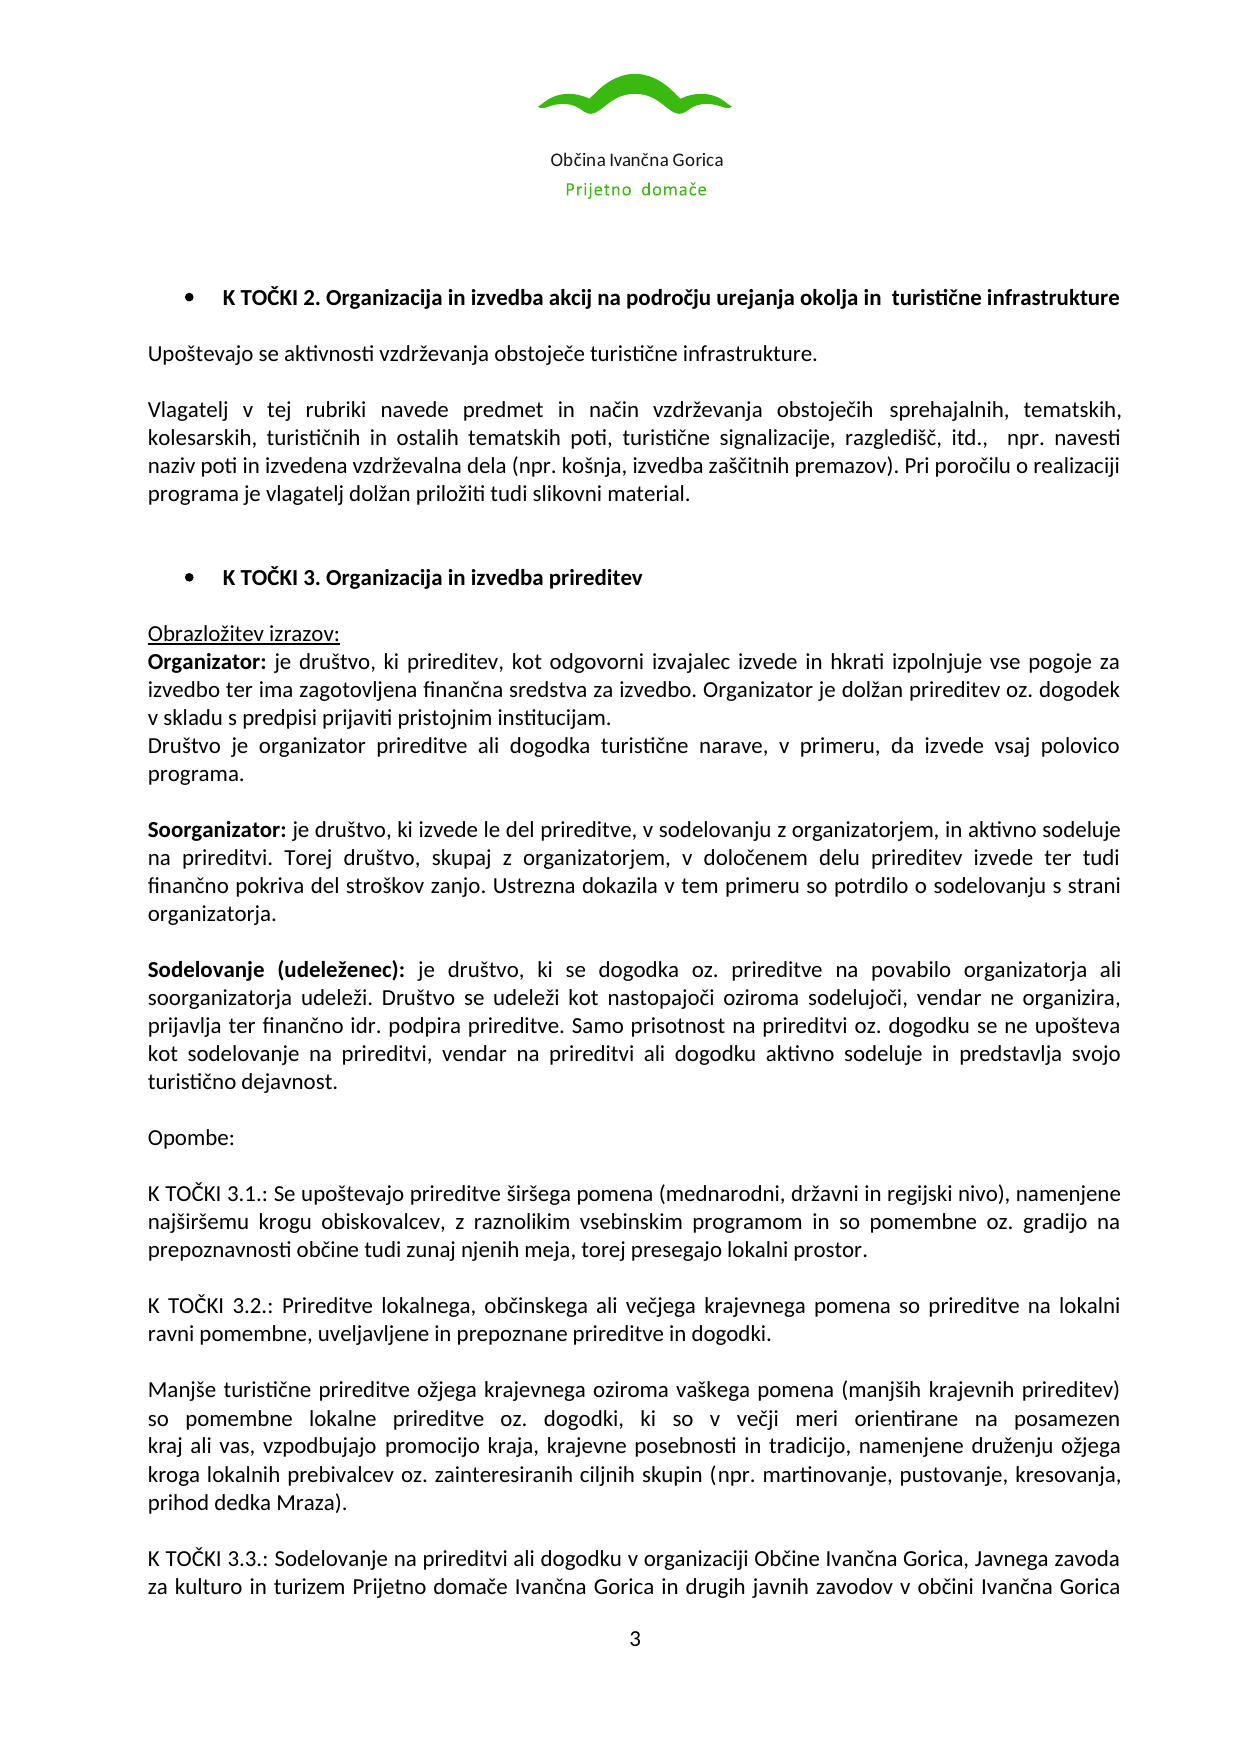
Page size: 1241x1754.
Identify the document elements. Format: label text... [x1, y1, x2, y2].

text Opombe: [148, 1123, 1122, 1151]
text K TOČKI 3.1.: Se upoštevajo prireditve širšega pomena (mednarodni, državni in regijski nivo), namenjene najširšemu krogu obiskovalcev, z raznolikim vsebinskim programom in so pomembne oz. gradijo na prepoznavnosti občine tudi zunaj njenih meja, torej presegajo lokalni prostor. [148, 1179, 1122, 1263]
text Vlagatelj v tej rubriki navede predmet in način vzdrževanja obstoječih sprehajalnih, tematskih, kolesarskih, turističnih in ostalih tematskih poti, turistične signalizacije, razgledišč, itd., npr. navesti naziv poti in izvedena vzdrževalna dela (npr. košnja, izvedba zaščitnih premazov). Pri poročilu o realizaciji programa je vlagatelj dolžan priložiti tudi slikovni material. [148, 395, 1122, 507]
text Upoštevajo se aktivnosti vzdrževanja obstoječe turistične infrastrukture. [148, 339, 1122, 367]
list K TOČKI 3. Organizacija in izvedba prireditev [185, 563, 1122, 591]
text Manjše turistične prireditve ožjega krajevnega oziroma vaškega pomena (manjših krajevnih prireditev) so pomembne lokalne prireditve oz. dogodki, ki so v večji meri orientirane na posamezen kraj ali vas, vzpodbujajo promocijo kraja, krajevne posebnosti in tradicijo, namenjene druženju ožjega kroga lokalnih prebivalcev oz. zainteresiranih ciljnih skupin (npr. martinovanje, pustovanje, kresovanja, prihod dedka Mraza). [148, 1376, 1122, 1516]
text Obrazložitev izrazov: [148, 619, 1122, 647]
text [148, 1544, 1122, 1600]
text Sodelovanje (udeleženec): je društvo, ki se dogodka oz. prireditve na povabilo organizatorja ali soorganizatorja udeleži. Društvo se udeleži kot nastopajoči oziroma sodelujoči, vendar ne organizira, prijavlja ter finančno idr. podpira prireditve. Samo prisotnost na prireditvi oz. dogodku se ne upošteva kot sodelovanje na prireditvi, vendar na prireditvi ali dogodku aktivno sodeluje in predstavlja svojo turistično dejavnost. [148, 955, 1122, 1095]
text Organizator: je društvo, ki prireditev, kot odgovorni izvajalec izvede in hkrati izpolnjuje vse pogoje za izvedbo ter ima zagotovljena finančna sredstva za izvedbo. Organizator je dolžan prireditev oz. dogodek v skladu s predpisi prijaviti pristojnim institucijam. [148, 647, 1122, 731]
text Društvo je organizator prireditve ali dogodka turistične narave, v primeru, da izvede vsaj polovico programa. [148, 731, 1122, 787]
text Soorganizator: je društvo, ki izvede le del prireditve, v sodelovanju z organizatorjem, in aktivno sodeluje na prireditvi. Torej društvo, skupaj z organizatorjem, v določenem delu prireditev izvede ter tudi finančno pokriva del stroškov zanjo. Ustrezna dokazila v tem primeru so potrdilo o sodelovanju s strani organizatorja. [148, 815, 1122, 927]
list K TOČKI 2. Organizacija in izvedba akcij na področju urejanja okolja in turistične infrastrukture [185, 283, 1122, 311]
text K TOČKI 3.2.: Prireditve lokalnega, občinskega ali večjega krajevnega pomena so prireditve na lokalni ravni pomembne, uveljavljene in prepoznane prireditve in dogodki. [148, 1292, 1122, 1348]
